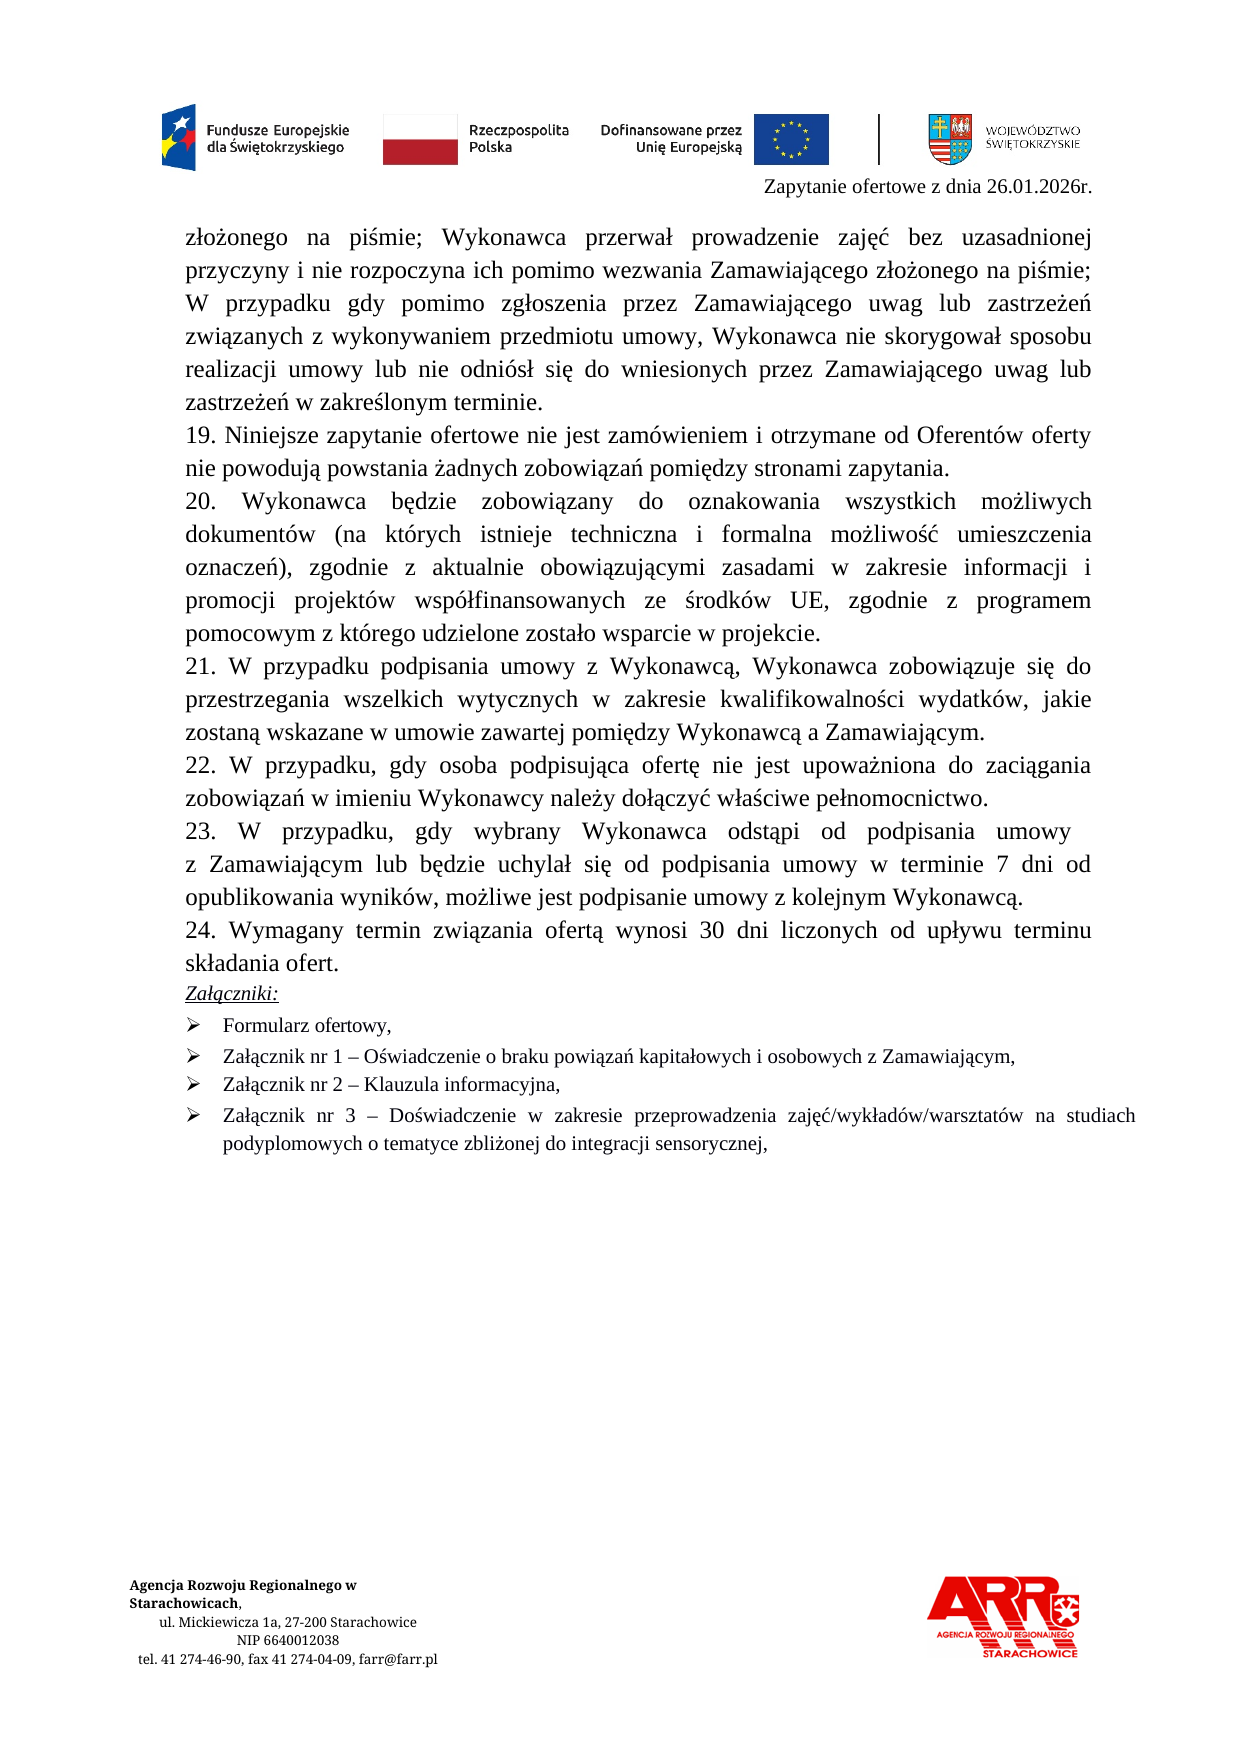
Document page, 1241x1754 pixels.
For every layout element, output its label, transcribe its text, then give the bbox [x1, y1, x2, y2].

text 20. Wykonawca będzie zobowiązany do oznakowania wszystkich możliwych dokumentów (na których istnieje techniczna i formalna możliwość umieszczenia oznaczeń), zgodnie z aktualnie obowiązującymi zasadami w zakresie informacji i promocji projektów współfinansowanych ze środków UE, zgodnie z programem pomocowym z którego udzielone zostało wsparcie w projekcie. [185, 486, 1093, 647]
text 24. Wymagany termin związania ofertą wynosi 30 dni liczonych od upływu terminu składania ofert. [185, 915, 1093, 977]
list Załącznik nr 3 – Doświadczenie w zakresie przeprowadzenia zajęć/wykładów/warsztatów na studiach podyplomowych o tematyce zbliżonej do integracji sensorycznej, [185, 1103, 1137, 1155]
text Załączniki: [185, 981, 1093, 1005]
picture [148, 100, 1093, 174]
picture [926, 1576, 1080, 1658]
list Załącznik nr 2 – Klauzula informacyjna, [185, 1072, 1137, 1096]
text 23. W przypadku, gdy wybrany Wykonawca odstąpi od podpisania umowy z Zamawiającym lub będzie uchylał się od podpisania umowy w terminie 7 dni od opublikowania wyników, możliwe jest podpisanie umowy z kolejnym Wykonawcą. [185, 816, 1093, 911]
list Formularz ofertowy, [185, 1013, 1137, 1037]
text 22. W przypadku, gdy osoba podpisująca ofertę nie jest upoważniona do zaciągania zobowiązań w imieniu Wykonawcy należy dołączyć właściwe pełnomocnictwo. [185, 750, 1093, 812]
text 21. W przypadku podpisania umowy z Wykonawcą, Wykonawca zobowiązuje się do przestrzegania wszelkich wytycznych w zakresie kwalifikowalności wydatków, jakie zostaną wskazane w umowie zawartej pomiędzy Wykonawcą a Zamawiającym. [185, 651, 1093, 746]
text 19. Niniejsze zapytanie ofertowe nie jest zamówieniem i otrzymane od Oferentów oferty nie powodują powstania żadnych zobowiązań pomiędzy stronami zapytania. [185, 420, 1093, 482]
list Załącznik nr 1 – Oświadczenie o braku powiązań kapitałowych i osobowych z Zamawiającym, [185, 1044, 1137, 1068]
